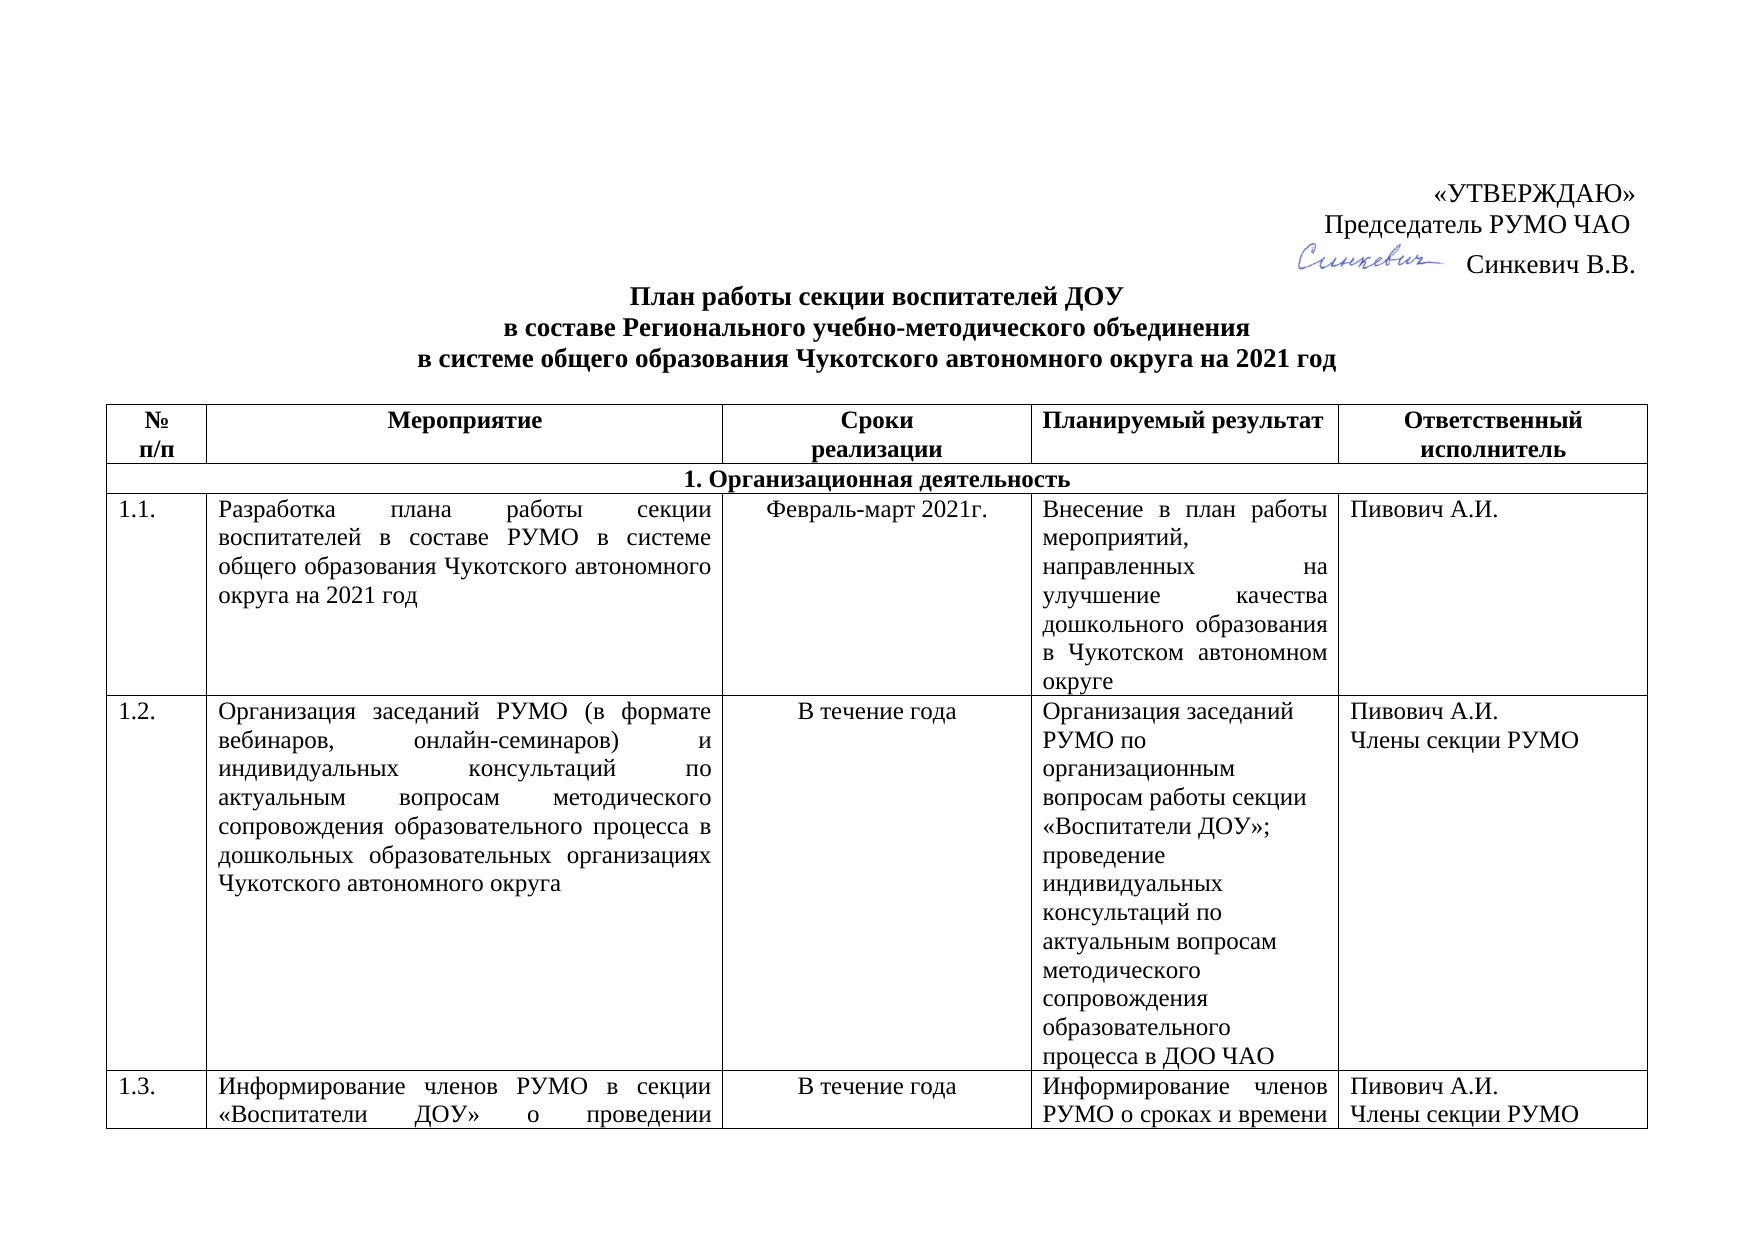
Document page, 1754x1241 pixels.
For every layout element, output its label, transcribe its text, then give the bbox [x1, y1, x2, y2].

picture [1294, 239, 1446, 274]
text План работы секции воспитателей ДОУ [118, 280, 1636, 311]
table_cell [1032, 1071, 1338, 1128]
text Председатель РУМО ЧАО [118, 208, 1636, 239]
table_cell Пивович А.И. [1339, 494, 1647, 695]
table_cell Организация заседаний РУМО (в формате вебинаров, онлайн-семинаров) и индивидуальных консультаций по актуальным вопросам методического сопровождения образовательного процесса в дошкольных образовательных организациях Чукотского автономного округа [207, 696, 722, 1070]
table_header № п/п [107, 405, 206, 463]
table_cell В течение года [723, 696, 1031, 1070]
table_cell Внесение в план работы мероприятий, направленных на улучшение качества дошкольного образования в Чукотском автономном округе [1032, 494, 1338, 695]
table_cell 1. Организационная деятельность [107, 464, 1647, 493]
table_header Планируемый результат [1032, 405, 1338, 463]
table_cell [207, 1071, 722, 1128]
table_header Сроки реализации [723, 405, 1031, 463]
text в составе Регионального учебно-методического объединения [118, 311, 1636, 342]
table_cell 1.2. [107, 696, 206, 1070]
table_header Ответственный исполнитель [1339, 405, 1647, 463]
table_cell Февраль-март 2021г. [723, 494, 1031, 695]
table_cell 1.1. [107, 494, 206, 695]
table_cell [1339, 1071, 1647, 1128]
table_cell Организация заседаний РУМО по организационным вопросам работы секции «Воспитатели ДОУ»; проведение индивидуальных консультаций по актуальным вопросам методического сопровождения образовательного процесса в ДОО ЧАО [1032, 696, 1338, 1070]
text в системе общего образования Чукотского автономного округа на 2021 год [118, 342, 1636, 373]
table_cell В течение года [723, 1071, 1031, 1128]
table_cell 1.3. [107, 1071, 206, 1128]
text Синкевич В.В. [118, 239, 1636, 280]
table_cell Пивович А.И. Члены секции РУМО [1339, 696, 1647, 1070]
text «УТВЕРЖДАЮ» [118, 177, 1636, 208]
table_cell Разработка плана работы секции воспитателей в составе РУМО в системе общего образования Чукотского автономного округа на 2021 год [207, 494, 722, 695]
table_header Мероприятие [207, 405, 722, 463]
